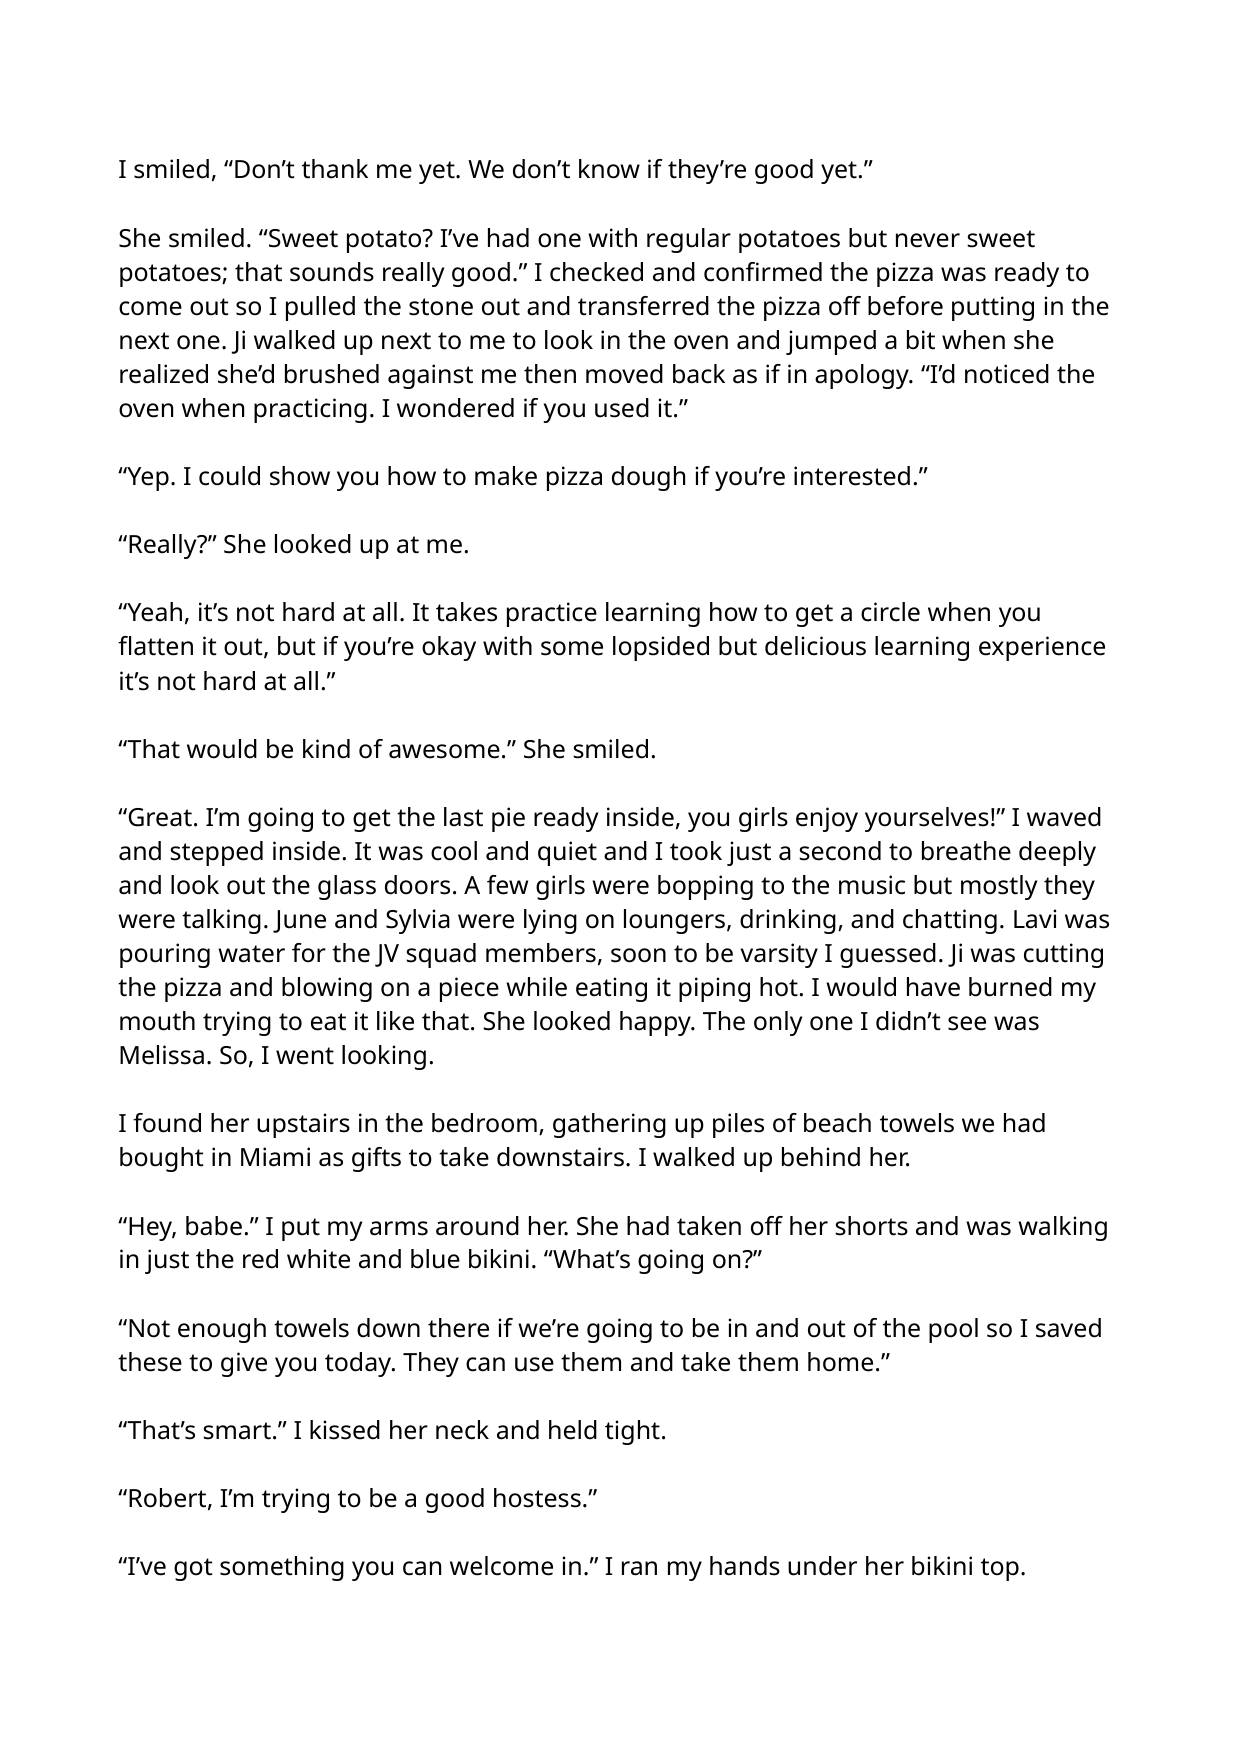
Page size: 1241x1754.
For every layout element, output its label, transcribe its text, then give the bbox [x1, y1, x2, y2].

text “That’s smart.” I kissed her neck and held tight. [118, 1412, 1122, 1447]
text “Robert, I’m trying to be a good hostess.” [118, 1481, 1122, 1515]
text “Yep. I could show you how to make pizza dough if you’re interested.” [118, 459, 1122, 493]
text “Yeah, it’s not hard at all. It takes practice learning how to get a circle when you flatten it out, but if you’re okay with some lopsided but delicious learning experience it’s not hard at all.” [118, 595, 1122, 697]
text “I’ve got something you can welcome in.” I ran my hands under her bikini top. [118, 1549, 1122, 1583]
text I found her upstairs in the bedroom, gathering up piles of beach towels we had bought in Miami as gifts to take downstairs. I walked up behind her. [118, 1106, 1122, 1174]
text “Not enough towels down there if we’re going to be in and out of the pool so I saved these to give you today. They can use them and take them home.” [118, 1310, 1122, 1378]
text I smiled, “Don’t thank me yet. We don’t know if they’re good yet.” [118, 152, 1122, 186]
text “Hey, babe.” I put my arms around her. She had taken off her shorts and was walking in just the red white and blue bikini. “What’s going on?” [118, 1208, 1122, 1276]
text “Really?” She looked up at me. [118, 527, 1122, 561]
text “Great. I’m going to get the last pie ready inside, you girls enjoy yourselves!” I waved and stepped inside. It was cool and quiet and I took just a second to breathe deeply and look out the glass doors. A few girls were bopping to the music but mostly they were talking. June and Sylvia were lying on loungers, drinking, and chatting. Lavi was pouring water for the JV squad members, soon to be varsity I guessed. Ji was cutting the pizza and blowing on a piece while eating it piping hot. I would have burned my mouth trying to eat it like that. She looked happy. The only one I didn’t see was Melissa. So, I went looking. [118, 799, 1122, 1072]
text “That would be kind of awesome.” She smiled. [118, 731, 1122, 765]
text She smiled. “Sweet potato? I’ve had one with regular potatoes but never sweet potatoes; that sounds really good.” I checked and confirmed the pizza was ready to come out so I pulled the stone out and transferred the pizza off before putting in the next one. Ji walked up next to me to look in the oven and jumped a bit when she realized she’d brushed against me then moved back as if in apology. “I’d noticed the oven when practicing. I wondered if you used it.” [118, 220, 1122, 425]
